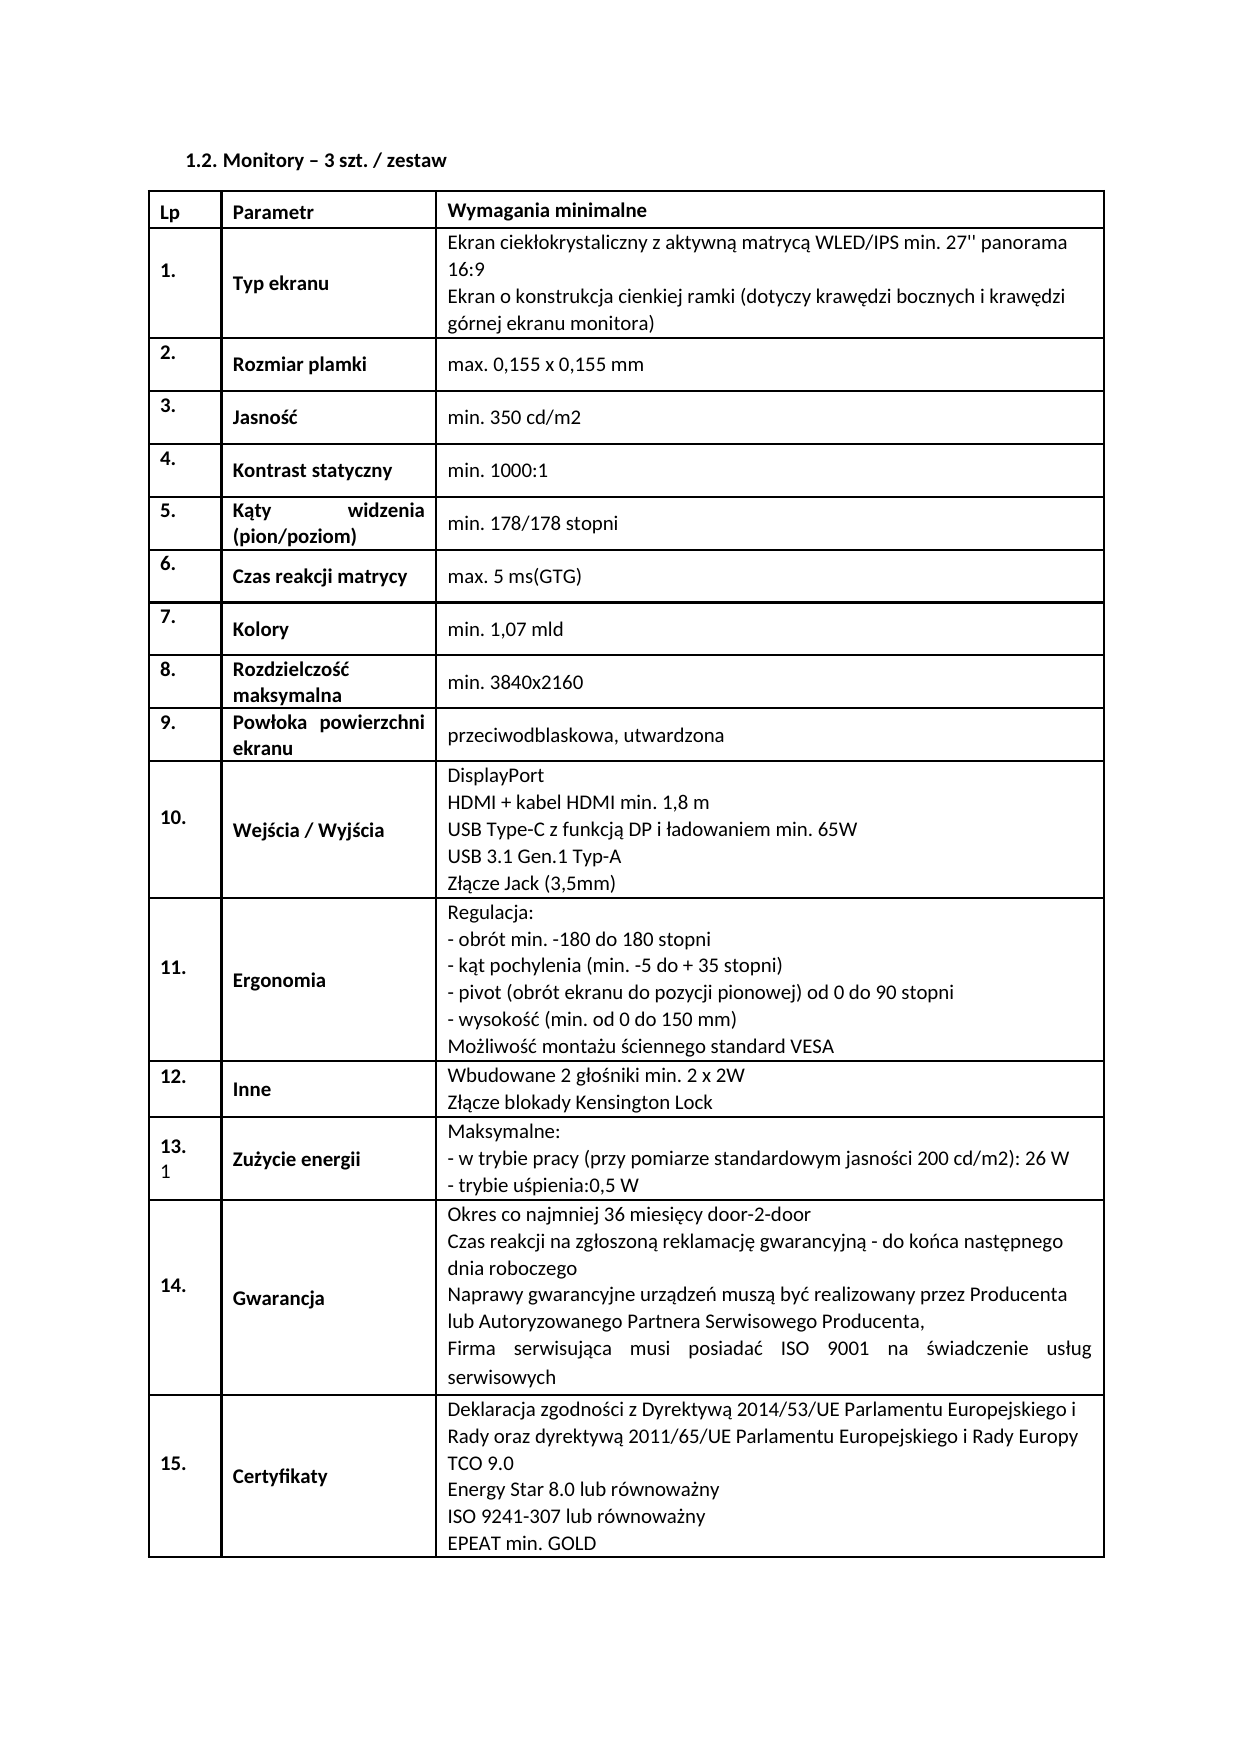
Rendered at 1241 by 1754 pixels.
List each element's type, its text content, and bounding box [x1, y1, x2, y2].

table_cell min. 350 cd/m2 [437, 392, 1103, 443]
table_cell Deklaracja zgodności z Dyrektywą 2014/53/UE Parlamentu Europejskiego i Rady oraz dyrektywą 2011/65/UE Parlamentu Europejskiego i Rady Europy TCO 9.0 Energy Star 8.0 lub równoważny ISO 9241-307 lub równoważny EPEAT min. GOLD [437, 1396, 1103, 1556]
table_cell min. 1,07 mld [437, 604, 1103, 654]
table_cell [150, 656, 220, 707]
table_cell Typ ekranu [223, 229, 435, 337]
table_cell Ekran ciekłokrystaliczny z aktywną matrycą WLED/IPS min. 27'' panorama 16:9 Ekran o konstrukcja cienkiej ramki (dotyczy krawędzi bocznych i krawędzi górnej ekranu monitora) [437, 229, 1103, 337]
table_cell Rozdzielczość maksymalna [223, 656, 435, 707]
table_cell max. 0,155 x 0,155 mm [437, 339, 1103, 390]
table_cell Gwarancja [223, 1201, 435, 1394]
table_cell przeciwodblaskowa, utwardzona [437, 709, 1103, 760]
table_cell min. 178/178 stopni [437, 498, 1103, 548]
table_cell [150, 339, 220, 390]
table_cell [150, 392, 220, 443]
table_cell Regulacja: - obrót min. -180 do 180 stopni - kąt pochylenia (min. -5 do + 35 stopni) - pivot (obrót ekranu do pozycji pionowej) od 0 do 90 stopni - wysokość (min. od 0 do 150 mm) Możliwość montażu ściennego standard VESA [437, 899, 1103, 1060]
table_cell Inne [223, 1062, 435, 1116]
table_cell Powłoka powierzchni ekranu [223, 709, 435, 760]
table_cell [150, 604, 220, 654]
table_cell Certyfikaty [223, 1396, 435, 1556]
table_cell Wejścia / Wyjścia [223, 762, 435, 897]
table_cell [150, 498, 220, 548]
table_cell min. 1000:1 [437, 445, 1103, 496]
table_cell min. 3840x2160 [437, 656, 1103, 707]
table_cell Okres co najmniej 36 miesięcy door-2-door Czas reakcji na zgłoszoną reklamację gwarancyjną - do końca następnego dnia roboczego Naprawy gwarancyjne urządzeń muszą być realizowany przez Producenta lub Autoryzowanego Partnera Serwisowego Producenta, Firma serwisująca musi posiadać ISO 9001 na świadczenie usług serwisowych [437, 1201, 1103, 1394]
table_cell max. 5 ms(GTG) [437, 551, 1103, 601]
table_cell [150, 551, 220, 601]
table_cell Kąty widzenia (pion/poziom) [223, 498, 435, 548]
table_cell Jasność [223, 392, 435, 443]
table_cell [150, 709, 220, 760]
table_header Lp [150, 192, 220, 227]
table_cell Ergonomia [223, 899, 435, 1060]
table_cell [150, 762, 220, 897]
list Monitory – 3 szt. / zestaw [185, 148, 1093, 173]
table_cell Czas reakcji matrycy [223, 551, 435, 601]
table_header Wymagania minimalne [437, 192, 1103, 227]
table_cell [150, 899, 220, 1060]
table_cell [150, 1396, 220, 1556]
table_cell DisplayPort HDMI + kabel HDMI min. 1,8 m USB Type-C z funkcją DP i ładowaniem min. 65W USB 3.1 Gen.1 Typ-A Złącze Jack (3,5mm) [437, 762, 1103, 897]
table_cell [150, 1062, 220, 1116]
table_cell Wbudowane 2 głośniki min. 2 x 2W Złącze blokady Kensington Lock [437, 1062, 1103, 1116]
table_cell Zużycie energii [223, 1118, 435, 1199]
table_cell Rozmiar plamki [223, 339, 435, 390]
table_header Parametr [223, 192, 435, 227]
table_cell Kontrast statyczny [223, 445, 435, 496]
table_cell Maksymalne: - w trybie pracy (przy pomiarze standardowym jasności 200 cd/m2): 26 W - trybie uśpienia:0,5 W [437, 1118, 1103, 1199]
table_cell 1 [150, 1118, 220, 1199]
table_cell Kolory [223, 604, 435, 654]
table_cell [150, 229, 220, 337]
table_cell [150, 445, 220, 496]
table_cell [150, 1201, 220, 1394]
